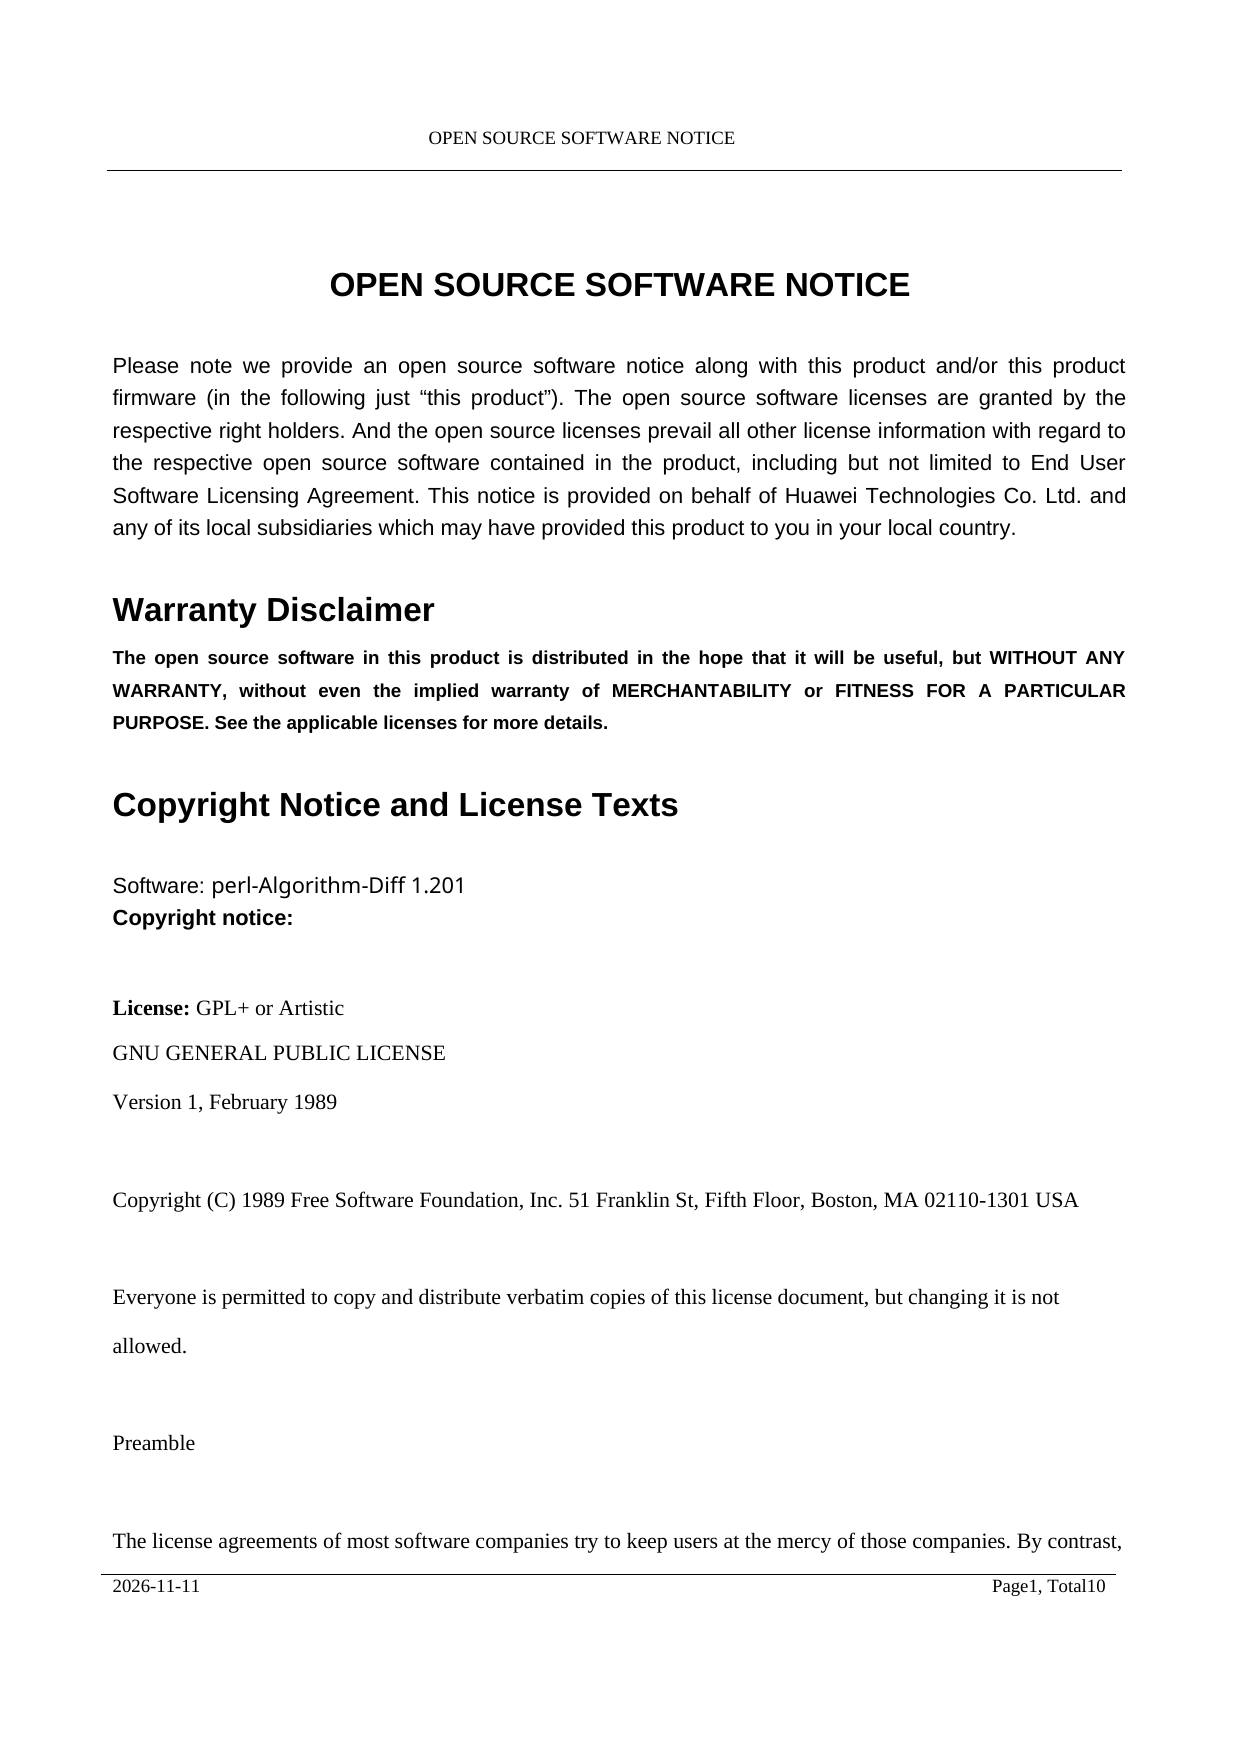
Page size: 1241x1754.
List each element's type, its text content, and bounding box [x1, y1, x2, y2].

text The open source software in this product is distributed in the hope that it will be useful, but WITHOUT ANY WARRANTY, without even the implied warranty of MERCHANTABILITY or FITNESS FOR A PARTICULAR PURPOSE. See the applicable licenses for more details. [112, 641, 1128, 739]
text License: GPL+ or Artistic [112, 992, 1128, 1024]
text OPEN SOURCE SOFTWARE NOTICE [112, 251, 1128, 316]
text Warranty Disclaimer [112, 576, 1128, 641]
text Copyright notice: [112, 901, 1128, 934]
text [112, 1037, 1128, 1557]
text Please note we provide an open source software notice along with this product and/or this product firmware (in the following just “this product”). The open source software licenses are granted by the respective right holders. And the open source licenses prevail all other license information with regard to the respective open source software contained in the product, including but not limited to End User Software Licensing Agreement. This notice is provided on behalf of Huawei Technologies Co. Ltd. and any of its local subsidiaries which may have provided this product to you in your local country. [112, 349, 1128, 544]
text Software: perl-Algorithm-Diff 1.201 [112, 869, 1128, 901]
text Copyright Notice and License Texts [112, 771, 1128, 836]
